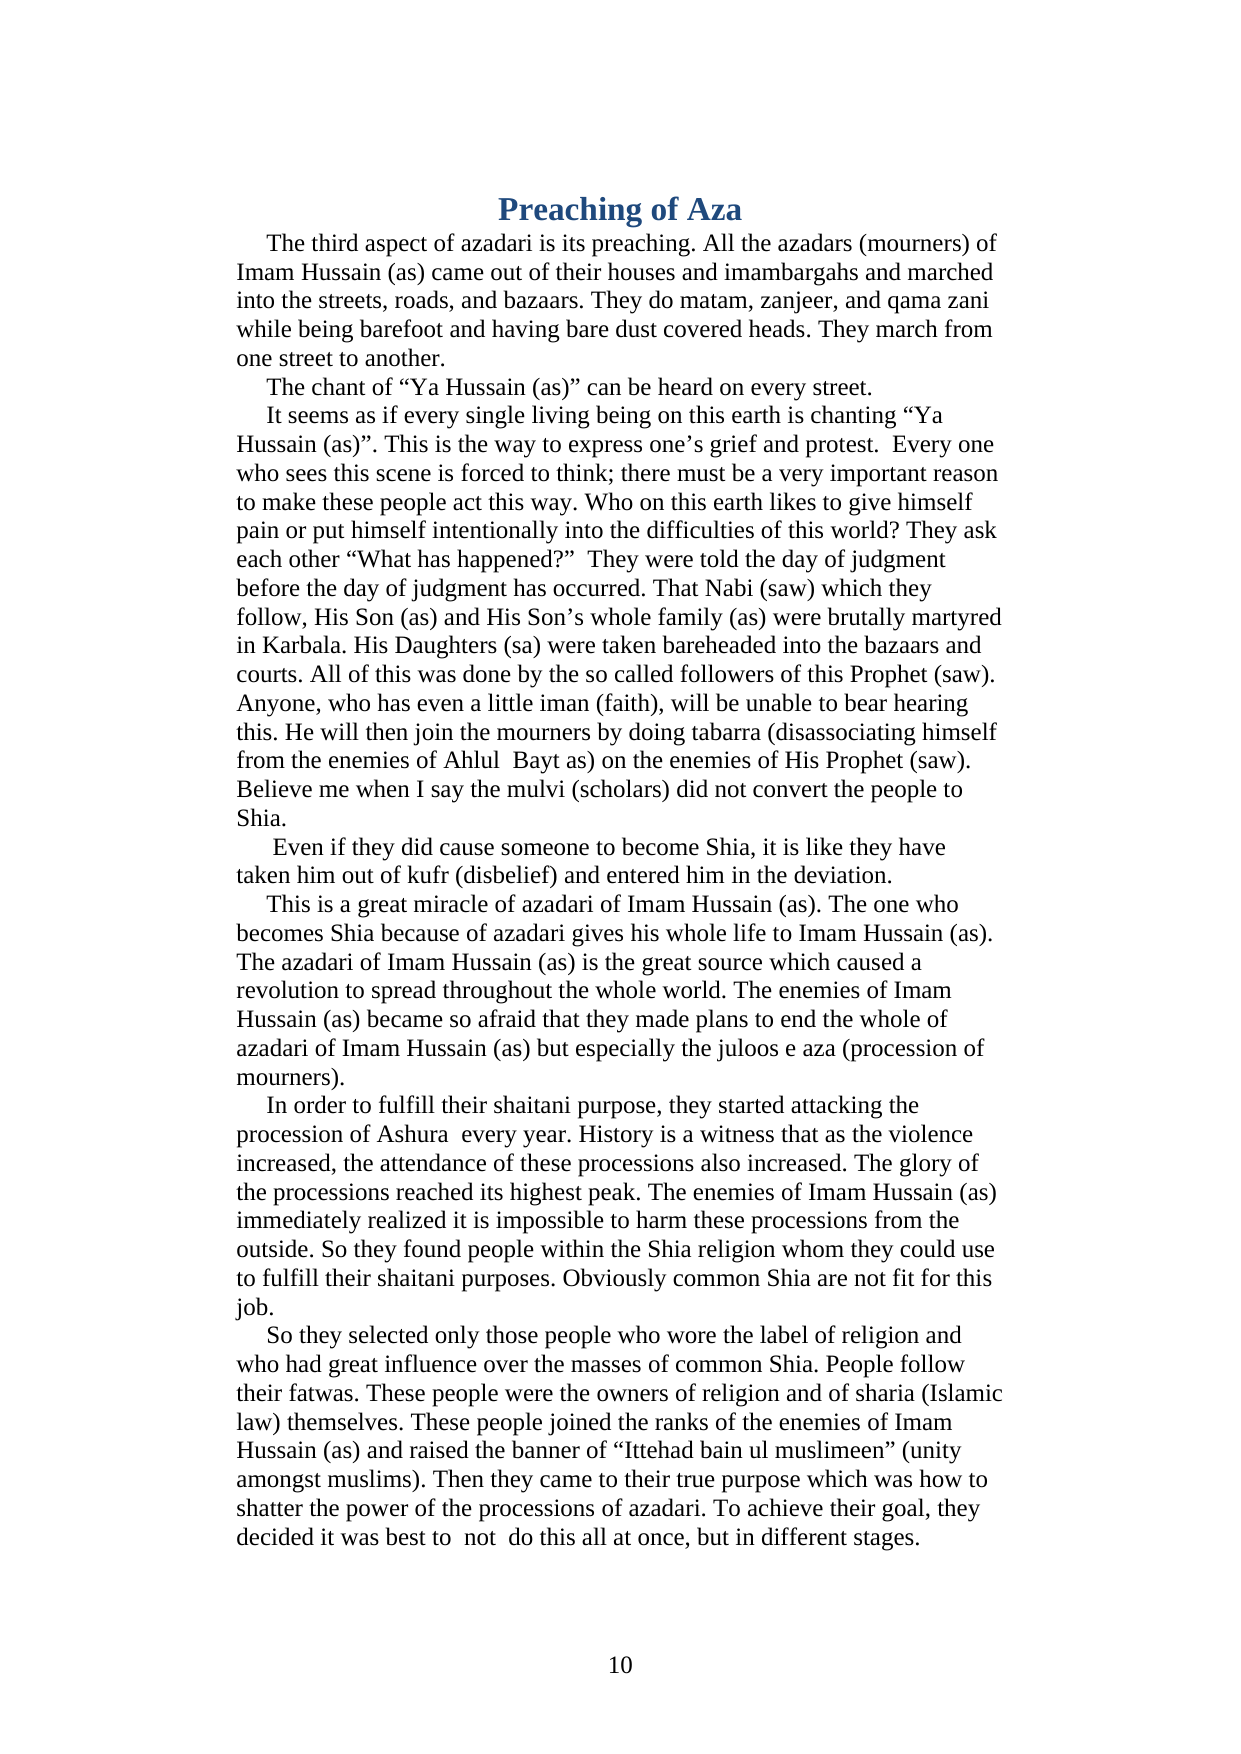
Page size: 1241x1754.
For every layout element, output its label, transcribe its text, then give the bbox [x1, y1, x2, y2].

text Even if they did cause someone to become Shia, it is like they have taken him out of kufr (disbelief) and entered him in the deviation. [236, 832, 1004, 889]
subtitle Preaching of Aza [236, 190, 1004, 228]
text This is a great miracle of azadari of Imam Hussain (as). The one who becomes Shia because of azadari gives his whole life to Imam Hussain (as). The azadari of Imam Hussain (as) is the great source which caused a revolution to spread throughout the whole world. The enemies of Imam Hussain (as) became so afraid that they made plans to end the whole of azadari of Imam Hussain (as) but especially the juloos e aza (procession of mourners). [236, 889, 1004, 1091]
text So they selected only those people who wore the label of religion and who had great influence over the masses of common Shia. People follow their fatwas. These people were the owners of religion and of sharia (Islamic law) themselves. These people joined the ranks of the enemies of Imam Hussain (as) and raised the banner of “Ittehad bain ul muslimeen” (unity amongst muslims). Then they came to their true purpose which was how to shatter the power of the processions of azadari. To achieve their goal, they decided it was best to not do this all at once, but in different stages. [236, 1321, 1004, 1551]
text In order to fulfill their shaitani purpose, they started attacking the procession of Ashura every year. History is a witness that as the violence increased, the attendance of these processions also increased. The glory of the processions reached its highest peak. The enemies of Imam Hussain (as) immediately realized it is impossible to harm these processions from the outside. So they found people within the Shia religion whom they could use to fulfill their shaitani purposes. Obviously common Shia are not fit for this job. [236, 1091, 1004, 1321]
text The third aspect of azadari is its preaching. All the azadars (mourners) of Imam Hussain (as) came out of their houses and imambargahs and marched into the streets, roads, and bazaars. They do matam, zanjeer, and qama zani while being barefoot and having bare dust covered heads. They march from one street to another. [236, 228, 1004, 372]
text The chant of “Ya Hussain (as)” can be heard on every street. [236, 372, 1004, 401]
text It seems as if every single living being on this earth is chanting “Ya Hussain (as)”. This is the way to express one’s grief and protest. Every one who sees this scene is forced to think; there must be a very important reason to make these people act this way. Who on this earth likes to give himself pain or put himself intentionally into the difficulties of this world? They ask each other “What has happened?” They were told the day of judgment before the day of judgment has occurred. That Nabi (saw) which they follow, His Son (as) and His Son’s whole family (as) were brutally martyred in Karbala. His Daughters (sa) were taken bareheaded into the bazaars and courts. All of this was done by the so called followers of this Prophet (saw). Anyone, who has even a little iman (faith), will be unable to bear hearing this. He will then join the mourners by doing tabarra (disassociating himself from the enemies of Ahlul Bayt as) on the enemies of His Prophet (saw). Believe me when I say the mulvi (scholars) did not convert the people to Shia. [236, 401, 1004, 832]
